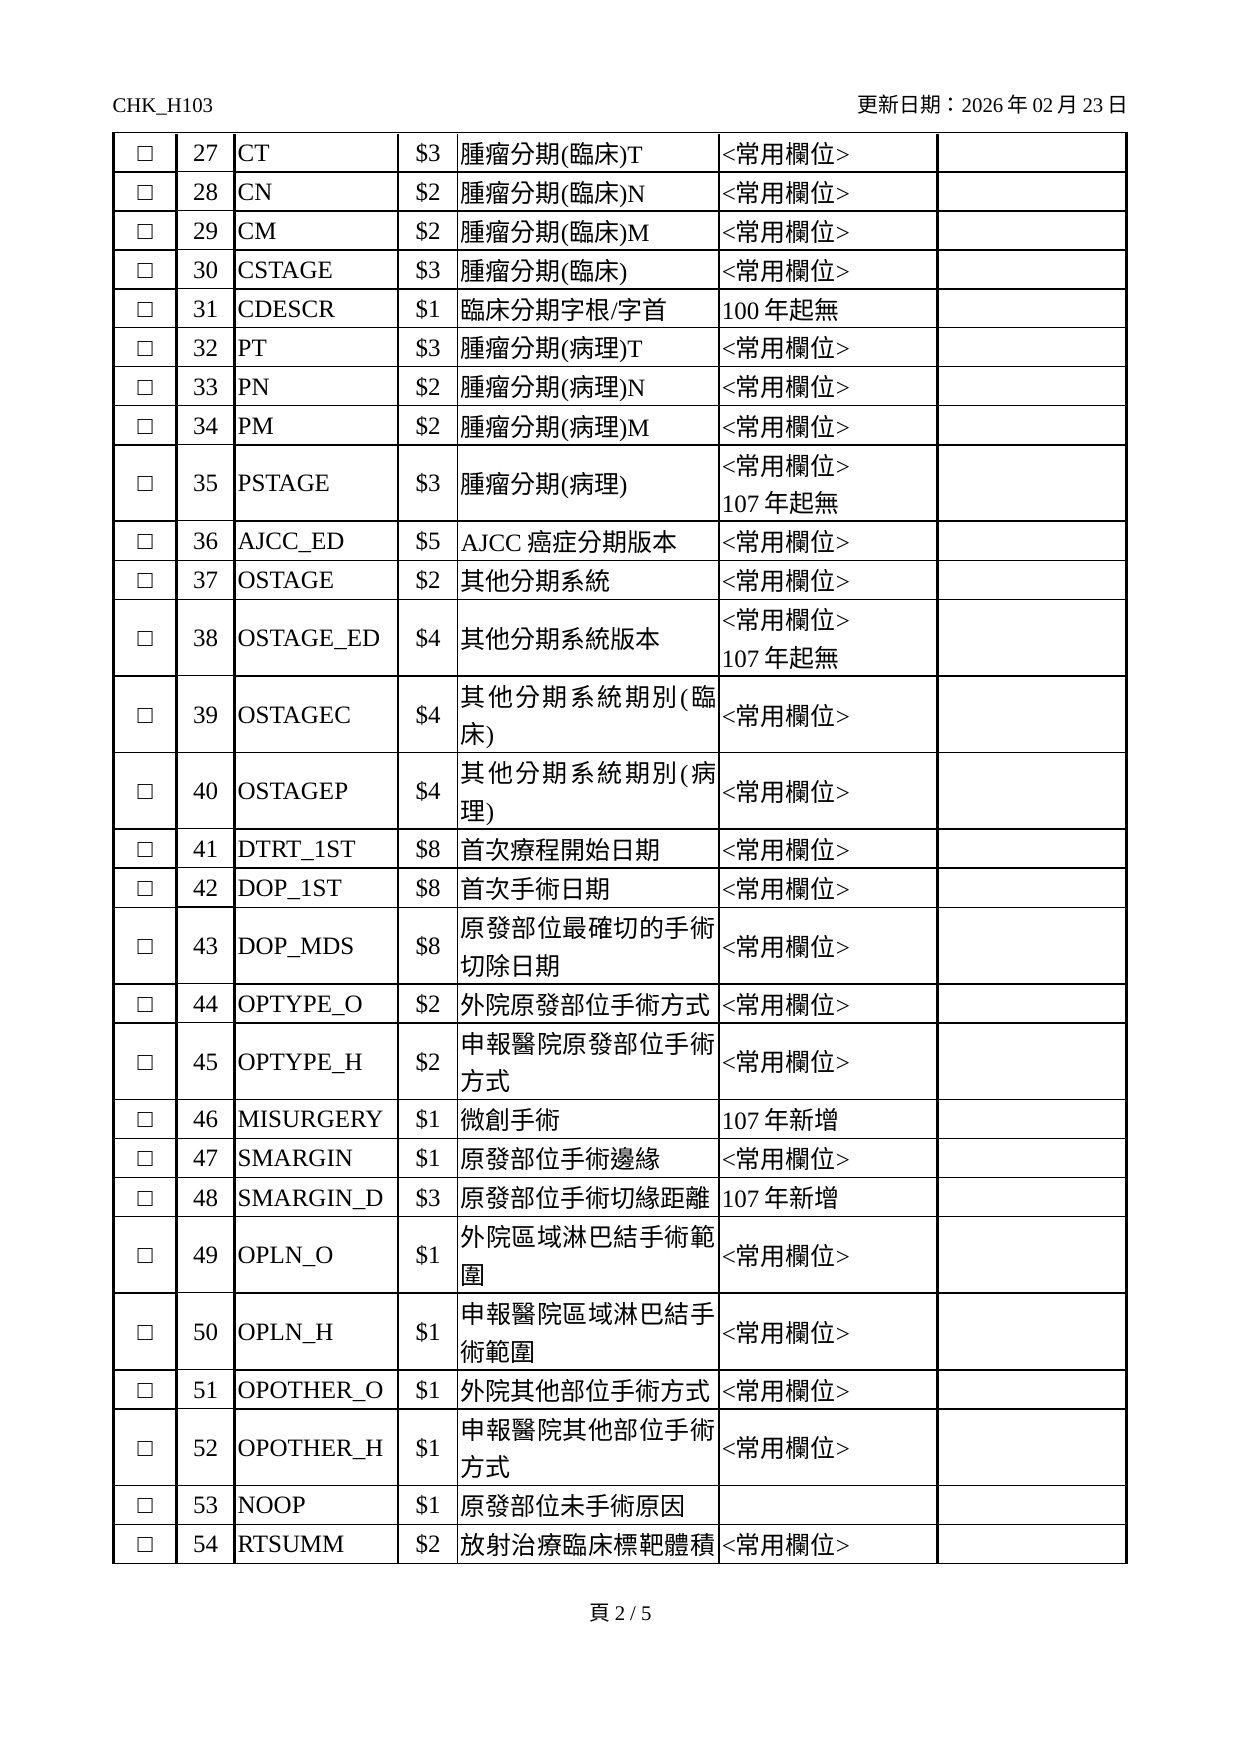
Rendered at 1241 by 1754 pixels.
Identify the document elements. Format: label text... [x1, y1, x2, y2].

table_cell [939, 1371, 1125, 1408]
table_cell OSTAGEC [236, 677, 397, 752]
table_cell CM [236, 212, 397, 249]
table_cell 其他分期系統期別(病理) [458, 753, 718, 828]
table_cell □ [115, 1024, 175, 1098]
table_cell [939, 367, 1125, 405]
table_cell [939, 600, 1125, 675]
table_cell [939, 406, 1125, 444]
table_cell □ [115, 600, 175, 675]
table_cell 申報醫院其他部位手術方式 [458, 1410, 718, 1484]
table_cell <常用欄位> [720, 561, 936, 598]
table_cell □ [115, 522, 175, 559]
table_cell [939, 753, 1125, 828]
table_cell □ [115, 406, 175, 444]
table_cell □ [115, 985, 175, 1022]
table_cell 30 [178, 250, 233, 288]
table_cell <常用欄位> [720, 522, 936, 559]
table_cell 放射治療臨床標靶體積摘要 [458, 1525, 718, 1563]
table_cell [939, 677, 1125, 752]
table_cell [939, 133, 1125, 171]
table_cell <常用欄位> [720, 869, 936, 906]
table_cell □ [115, 1178, 175, 1216]
table_cell 原發部位未手術原因 [458, 1486, 718, 1523]
table_cell [939, 985, 1125, 1022]
table_cell <常用欄位> [720, 1410, 936, 1484]
table_cell CN [236, 173, 397, 210]
table_cell 41 [178, 829, 233, 867]
table_cell 49 [178, 1217, 233, 1292]
table_cell $2 [399, 406, 457, 444]
table_cell $2 [399, 985, 457, 1022]
table_cell PSTAGE [236, 446, 397, 520]
table_cell DTRT_1ST [236, 830, 397, 867]
table_cell <常用欄位> [720, 212, 936, 249]
table_cell [939, 522, 1125, 559]
table_cell [939, 1024, 1125, 1098]
table_cell <常用欄位> 107年起無 [720, 446, 936, 520]
table_cell [939, 1525, 1125, 1563]
table_cell <常用欄位> [720, 1371, 936, 1408]
table_cell □ [115, 251, 175, 288]
table_cell □ [115, 908, 175, 983]
table_cell [939, 251, 1125, 288]
table_cell DOP_1ST [236, 869, 397, 906]
table_cell <常用欄位> [720, 753, 936, 828]
table_cell [939, 212, 1125, 249]
table_cell 其他分期系統版本 [458, 600, 718, 675]
table_cell <常用欄位> [720, 830, 936, 867]
table_cell OPTYPE_H [236, 1024, 397, 1098]
table_cell SMARGIN_D [236, 1178, 397, 1216]
table_cell □ [115, 328, 175, 366]
table_cell 腫瘤分期(病理)T [458, 328, 718, 366]
table_cell 原發部位最確切的手術切除日期 [458, 908, 718, 983]
table_cell 54 [178, 1525, 233, 1563]
table_cell $1 [399, 1139, 457, 1177]
table_cell $8 [399, 869, 457, 906]
table_cell NOOP [236, 1486, 397, 1523]
table_cell □ [115, 561, 175, 598]
table_cell 腫瘤分期(病理) [458, 446, 718, 520]
table_cell $2 [399, 173, 457, 210]
table_cell OPOTHER_H [236, 1410, 397, 1484]
table_cell RTSUMM [236, 1525, 397, 1563]
table_cell $1 [399, 1217, 457, 1292]
table_cell [939, 1217, 1125, 1292]
table_cell 107年新增 [720, 1178, 936, 1216]
table_cell 51 [178, 1370, 233, 1408]
table_cell $4 [399, 753, 457, 828]
table_cell <常用欄位> [720, 367, 936, 405]
table_cell <常用欄位> [720, 173, 936, 210]
table_cell 53 [178, 1486, 233, 1523]
table_cell 申報醫院原發部位手術方式 [458, 1024, 718, 1098]
table_cell [720, 1486, 936, 1523]
table_cell □ [115, 677, 175, 752]
table_cell <常用欄位> [720, 1294, 936, 1369]
table_cell 50 [178, 1293, 233, 1369]
table_cell OSTAGE_ED [236, 600, 397, 675]
table_cell 44 [178, 984, 233, 1022]
table_cell $3 [399, 1178, 457, 1216]
table_cell 臨床分期字根/字首 [458, 290, 718, 327]
table_cell PN [236, 367, 397, 405]
table_cell 外院原發部位手術方式 [458, 985, 718, 1022]
table_cell $2 [399, 367, 457, 405]
table_cell [939, 1100, 1125, 1138]
table_cell $4 [399, 677, 457, 752]
table_cell $2 [399, 212, 457, 249]
table_cell □ [115, 1294, 175, 1369]
table_cell CSTAGE [236, 251, 397, 288]
table_cell <常用欄位> [720, 677, 936, 752]
table_cell 46 [178, 1100, 233, 1138]
table_cell [939, 1410, 1125, 1484]
table_cell <常用欄位> [720, 1217, 936, 1292]
table_cell OPLN_O [236, 1217, 397, 1292]
table_cell $8 [399, 908, 457, 983]
table_cell 27 [178, 133, 234, 171]
table_cell $1 [399, 1410, 457, 1484]
table_cell [939, 290, 1125, 327]
table_cell 腫瘤分期(病理)M [458, 406, 718, 444]
table_cell 原發部位手術邊緣 [458, 1139, 718, 1177]
table_cell 其他分期系統 [458, 561, 718, 598]
table_cell 48 [178, 1178, 233, 1216]
table_cell 腫瘤分期(臨床)M [458, 212, 718, 249]
table_cell AJCC_ED [236, 522, 397, 559]
table_cell $1 [399, 1294, 457, 1369]
table_cell OPLN_H [236, 1294, 397, 1369]
table_cell [939, 869, 1125, 906]
table_cell PM [236, 406, 397, 444]
table_cell <常用欄位> [720, 133, 937, 171]
table_cell [939, 1178, 1125, 1216]
table_cell 43 [178, 908, 233, 983]
table_cell 38 [178, 600, 233, 675]
table_cell 33 [178, 367, 233, 405]
table_cell 外院區域淋巴結手術範圍 [458, 1217, 718, 1292]
table_cell $4 [399, 600, 457, 675]
table_cell <常用欄位> [720, 985, 936, 1022]
table_cell [939, 561, 1125, 598]
table_cell □ [115, 1100, 175, 1138]
table_cell <常用欄位> [720, 1139, 936, 1177]
table_cell $3 [399, 251, 457, 288]
table_cell □ [115, 1371, 175, 1408]
table_cell 45 [178, 1023, 233, 1098]
table_cell □ [115, 869, 175, 906]
table_cell 外院其他部位手術方式 [458, 1371, 718, 1408]
table_cell 原發部位手術切緣距離 [458, 1178, 718, 1216]
table_cell DOP_MDS [236, 908, 397, 983]
table_cell 腫瘤分期(臨床)N [458, 173, 718, 210]
table_cell 腫瘤分期(臨床)T [458, 133, 719, 171]
table_cell 其他分期系統期別(臨床) [458, 677, 718, 752]
table_cell <常用欄位> [720, 1525, 936, 1563]
table_cell □ [115, 133, 176, 171]
table_cell $1 [399, 1371, 457, 1408]
table_cell [939, 328, 1125, 366]
table_cell OPOTHER_O [236, 1371, 397, 1408]
table_cell □ [115, 1525, 175, 1563]
table_cell $1 [399, 1486, 457, 1523]
table_cell □ [115, 830, 175, 867]
table_cell □ [115, 446, 175, 520]
table_cell AJCC癌症分期版本 [458, 522, 718, 559]
table_cell $2 [399, 561, 457, 598]
table_cell MISURGERY [236, 1100, 397, 1138]
table_cell [939, 830, 1125, 867]
table_cell 40 [178, 753, 233, 828]
table_cell SMARGIN [236, 1139, 397, 1177]
table_cell 36 [178, 521, 233, 559]
table_cell <常用欄位> 107年起無 [720, 600, 936, 675]
table_cell 首次手術日期 [458, 869, 718, 906]
table_cell 35 [178, 445, 233, 520]
table_cell 28 [178, 172, 233, 210]
table_cell 100年起無 [720, 290, 936, 327]
table_cell [939, 1139, 1125, 1177]
table_cell <常用欄位> [720, 406, 936, 444]
table_cell 37 [178, 561, 233, 598]
table_cell 39 [178, 676, 233, 752]
table_cell [939, 173, 1125, 210]
table_cell OSTAGEP [236, 753, 397, 828]
table_cell 47 [178, 1139, 233, 1177]
table_cell 52 [178, 1409, 233, 1484]
table_cell OPTYPE_O [236, 985, 397, 1022]
table_cell CT [236, 133, 398, 171]
table_cell □ [115, 1139, 175, 1177]
table_cell $2 [399, 1525, 457, 1563]
table_cell □ [115, 367, 175, 405]
table_cell □ [115, 290, 175, 327]
table_cell <常用欄位> [720, 908, 936, 983]
table_cell $2 [399, 1024, 457, 1098]
table_cell □ [115, 1486, 175, 1523]
table_cell 31 [178, 289, 233, 327]
table_cell □ [115, 212, 175, 249]
table_cell <常用欄位> [720, 251, 936, 288]
table_cell $5 [399, 522, 457, 559]
table_cell □ [115, 753, 175, 828]
table_cell [939, 1294, 1125, 1369]
table_cell <常用欄位> [720, 328, 936, 366]
table_cell 申報醫院區域淋巴結手術範圍 [458, 1294, 718, 1369]
table_cell 32 [178, 328, 233, 366]
table_cell 首次療程開始日期 [458, 830, 718, 867]
table_cell $1 [399, 290, 457, 327]
table_cell OSTAGE [236, 561, 397, 598]
table_cell 107年新增 [720, 1100, 936, 1138]
table_cell $3 [399, 133, 457, 171]
table_cell [939, 446, 1125, 520]
table_cell $8 [399, 830, 457, 867]
table_cell □ [115, 1217, 175, 1292]
table_cell PT [236, 328, 397, 366]
table_cell □ [115, 173, 175, 210]
table_cell $3 [399, 328, 457, 366]
table_cell [939, 1486, 1125, 1523]
table_cell 29 [178, 211, 233, 249]
table_cell 微創手術 [458, 1100, 718, 1138]
table_cell 腫瘤分期(病理)N [458, 367, 718, 405]
table_cell $1 [399, 1100, 457, 1138]
table_cell CDESCR [236, 290, 397, 327]
table_cell [939, 908, 1125, 983]
table_cell 42 [178, 868, 233, 906]
table_cell 34 [178, 406, 233, 444]
table_cell <常用欄位> [720, 1024, 936, 1098]
table_cell $3 [399, 446, 457, 520]
table_cell □ [115, 1410, 175, 1484]
table_cell 腫瘤分期(臨床) [458, 251, 718, 288]
